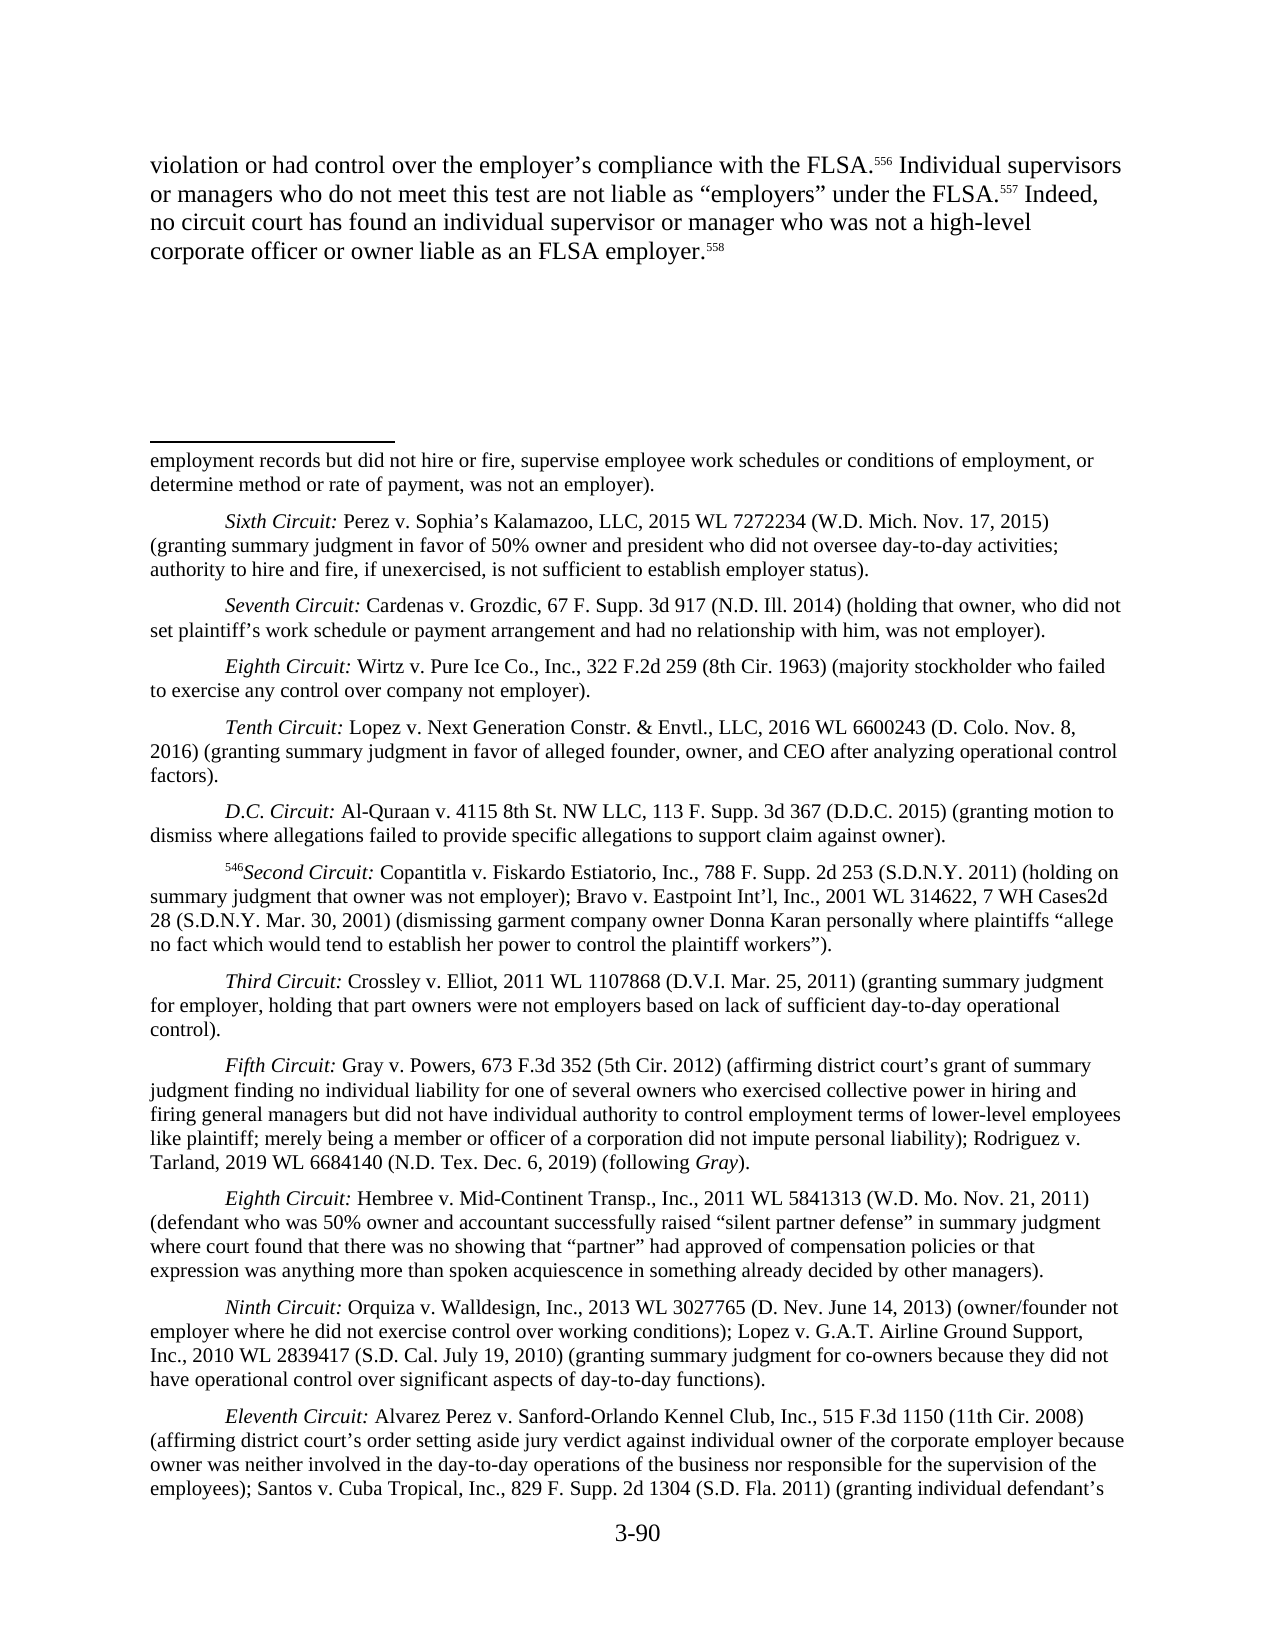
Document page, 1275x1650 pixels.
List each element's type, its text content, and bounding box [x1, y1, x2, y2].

text An individual manager or supervisor, even one with no ownership share in the business, may be personally liable as an employer under the FLSA if the individual had supervisory authority over the complaining worker and was responsible in whole or in part for the alleged violation or had control over the employer’s compliance with the FLSA. Individual supervisors or managers who do not meet this test are not liable as “employers” under the FLSA. Indeed, no circuit court has found an individual supervisor or manager who was not a high-level corporate officer or owner liable as an FLSA employer. [150, 150, 1125, 265]
